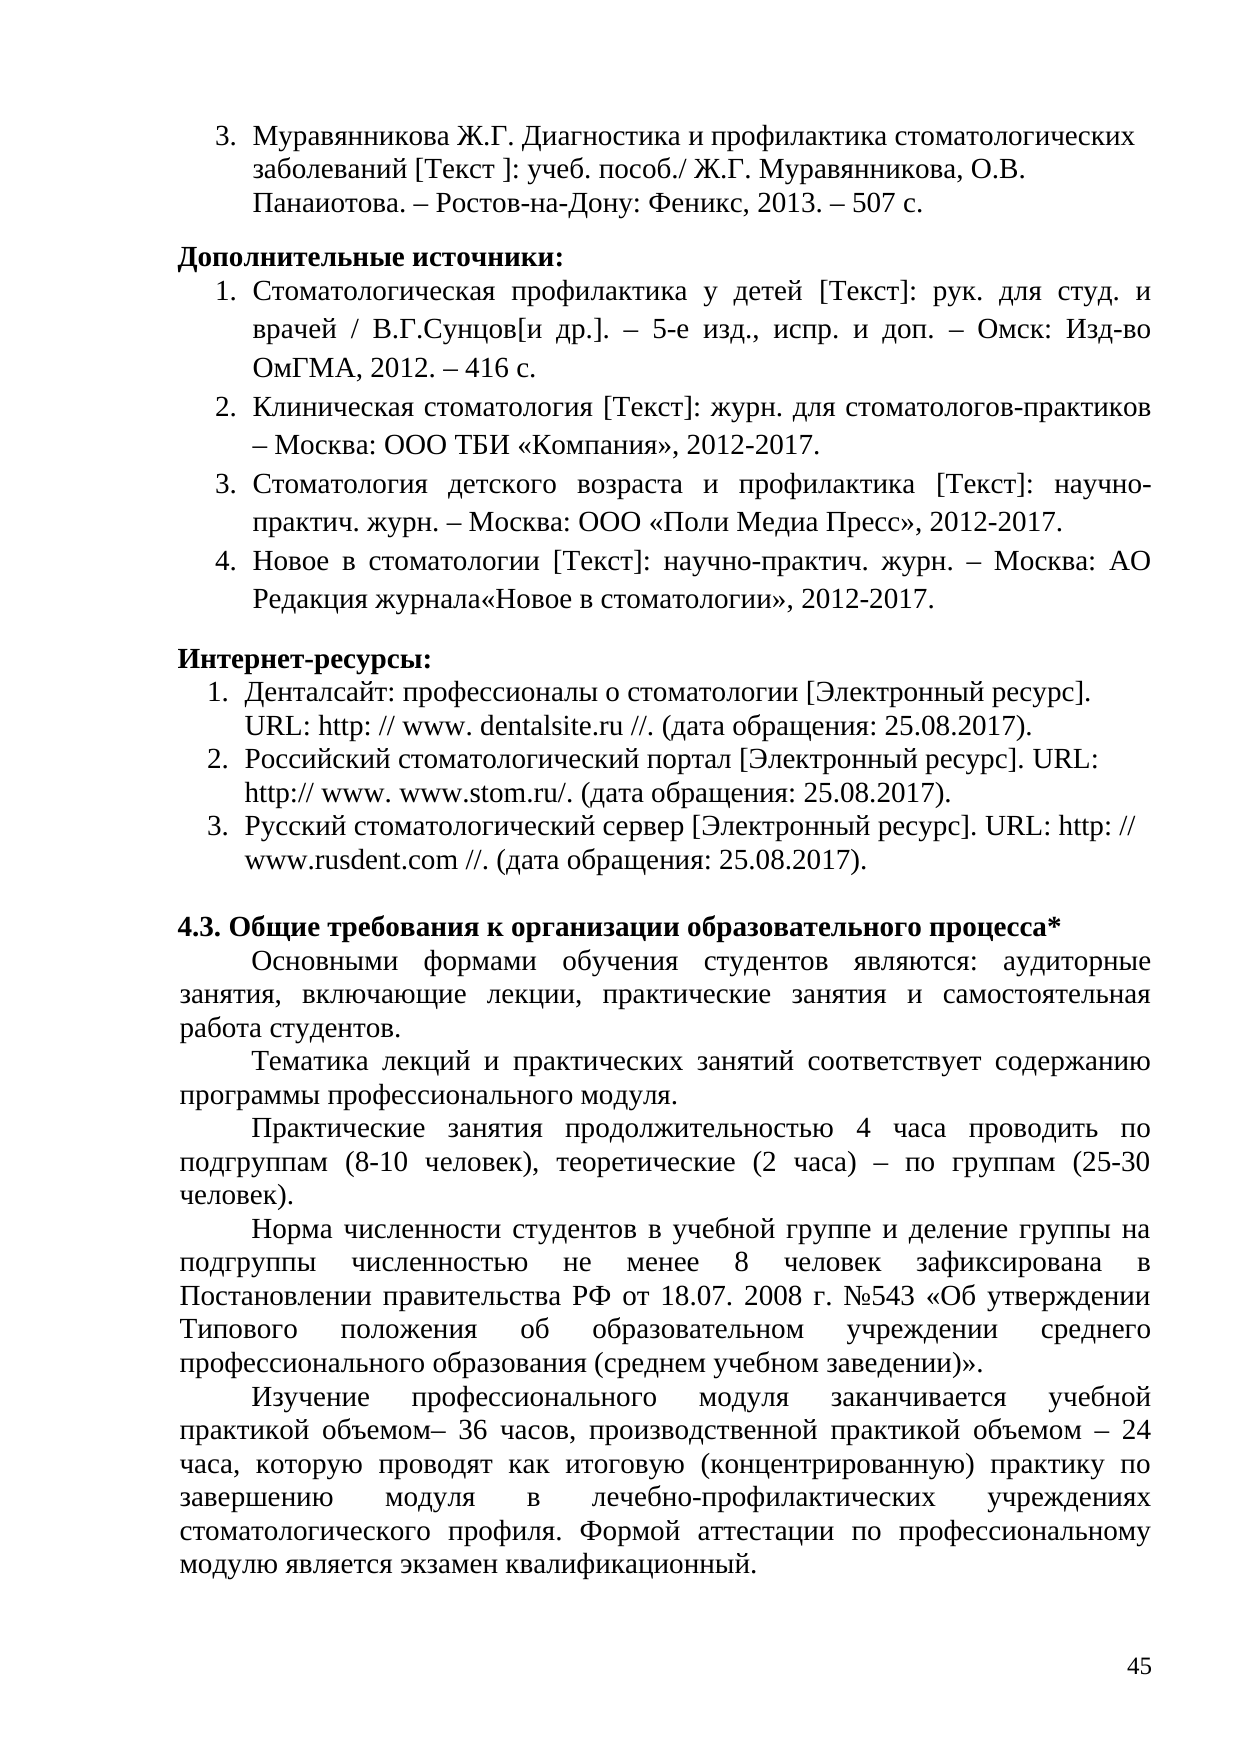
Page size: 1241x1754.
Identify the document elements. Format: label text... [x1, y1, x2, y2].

list Муравянникова Ж.Г. Диагностика и профилактика стоматологических заболеваний [Текст ]: учеб. пособ./ Ж.Г. Муравянникова, О.В. Панаиотова. – Ростов-на-Дону: Феникс, 2013. – 507 с. [215, 118, 1152, 219]
list Новое в стоматологии [Текст]: научно-практич. журн. – Москва: АО Редакция журнала«Новое в стоматологии», 2012-2017. [215, 543, 1152, 615]
text Тематика лекций и практических занятий соответствует содержанию программы профессионального модуля. [179, 1043, 1152, 1110]
text Практические занятия продолжительностью 4 часа проводить по подгруппам (8-10 человек), теоретические (2 часа) – по группам (25-30 человек). [179, 1110, 1152, 1211]
list Стоматология детского возраста и профилактика [Текст]: научно-практич. журн. – Москва: ООО «Поли Медиа Пресс», 2012-2017. [215, 466, 1152, 538]
list Клиническая стоматология [Текст]: журн. для стоматологов-практиков – Москва: ООО ТБИ «Компания», 2012-2017. [215, 389, 1152, 461]
list Денталсайт: профессионалы о стоматологии [Электронный ресурс]. URL: http: // www. dentalsite.ru //. (дата обращения: 25.08.2017). [207, 674, 1152, 741]
list Российский стоматологический портал [Электронный ресурс]. URL: http:// www. www.stom.ru/. (дата обращения: 25.08.2017). [207, 741, 1152, 808]
text Интернет-ресурсы: [177, 641, 1152, 674]
text Основными формами обучения студентов являются: аудиторные занятия, включающие лекции, практические занятия и самостоятельная работа студентов. [179, 943, 1152, 1043]
text Дополнительные источники: [177, 239, 1152, 273]
text Норма численности студентов в учебной группе и деление группы на подгруппы численностью не менее 8 человек зафиксирована в Постановлении правительства РФ от 18.07. 2008 г. №543 «Об утверждении Типового положения об образовательном учреждении среднего профессионального образования (среднем учебном заведении)». [179, 1211, 1152, 1379]
subtitle 4.3. Общие требования к организации образовательного процесса* [177, 909, 1152, 943]
list Стоматологическая профилактика у детей [Текст]: рук. для студ. и врачей / В.Г.Сунцов[и др.]. – 5-е изд., испр. и доп. – Омск: Изд-во ОмГМА, 2012. – 416 с. [215, 273, 1152, 384]
text Изучение профессионального модуля заканчивается учебной практикой объемом– 36 часов, производственной практикой объемом – 24 часа, которую проводят как итоговую (концентрированную) практику по завершению модуля в лечебно-профилактических учреждениях стоматологического профиля. Формой аттестации по профессиональному модулю является экзамен квалификационный. [179, 1379, 1152, 1580]
list Русский стоматологический сервер [Электронный ресурс]. URL: http: // www.rusdent.com //. (дата обращения: 25.08.2017). [207, 808, 1152, 876]
